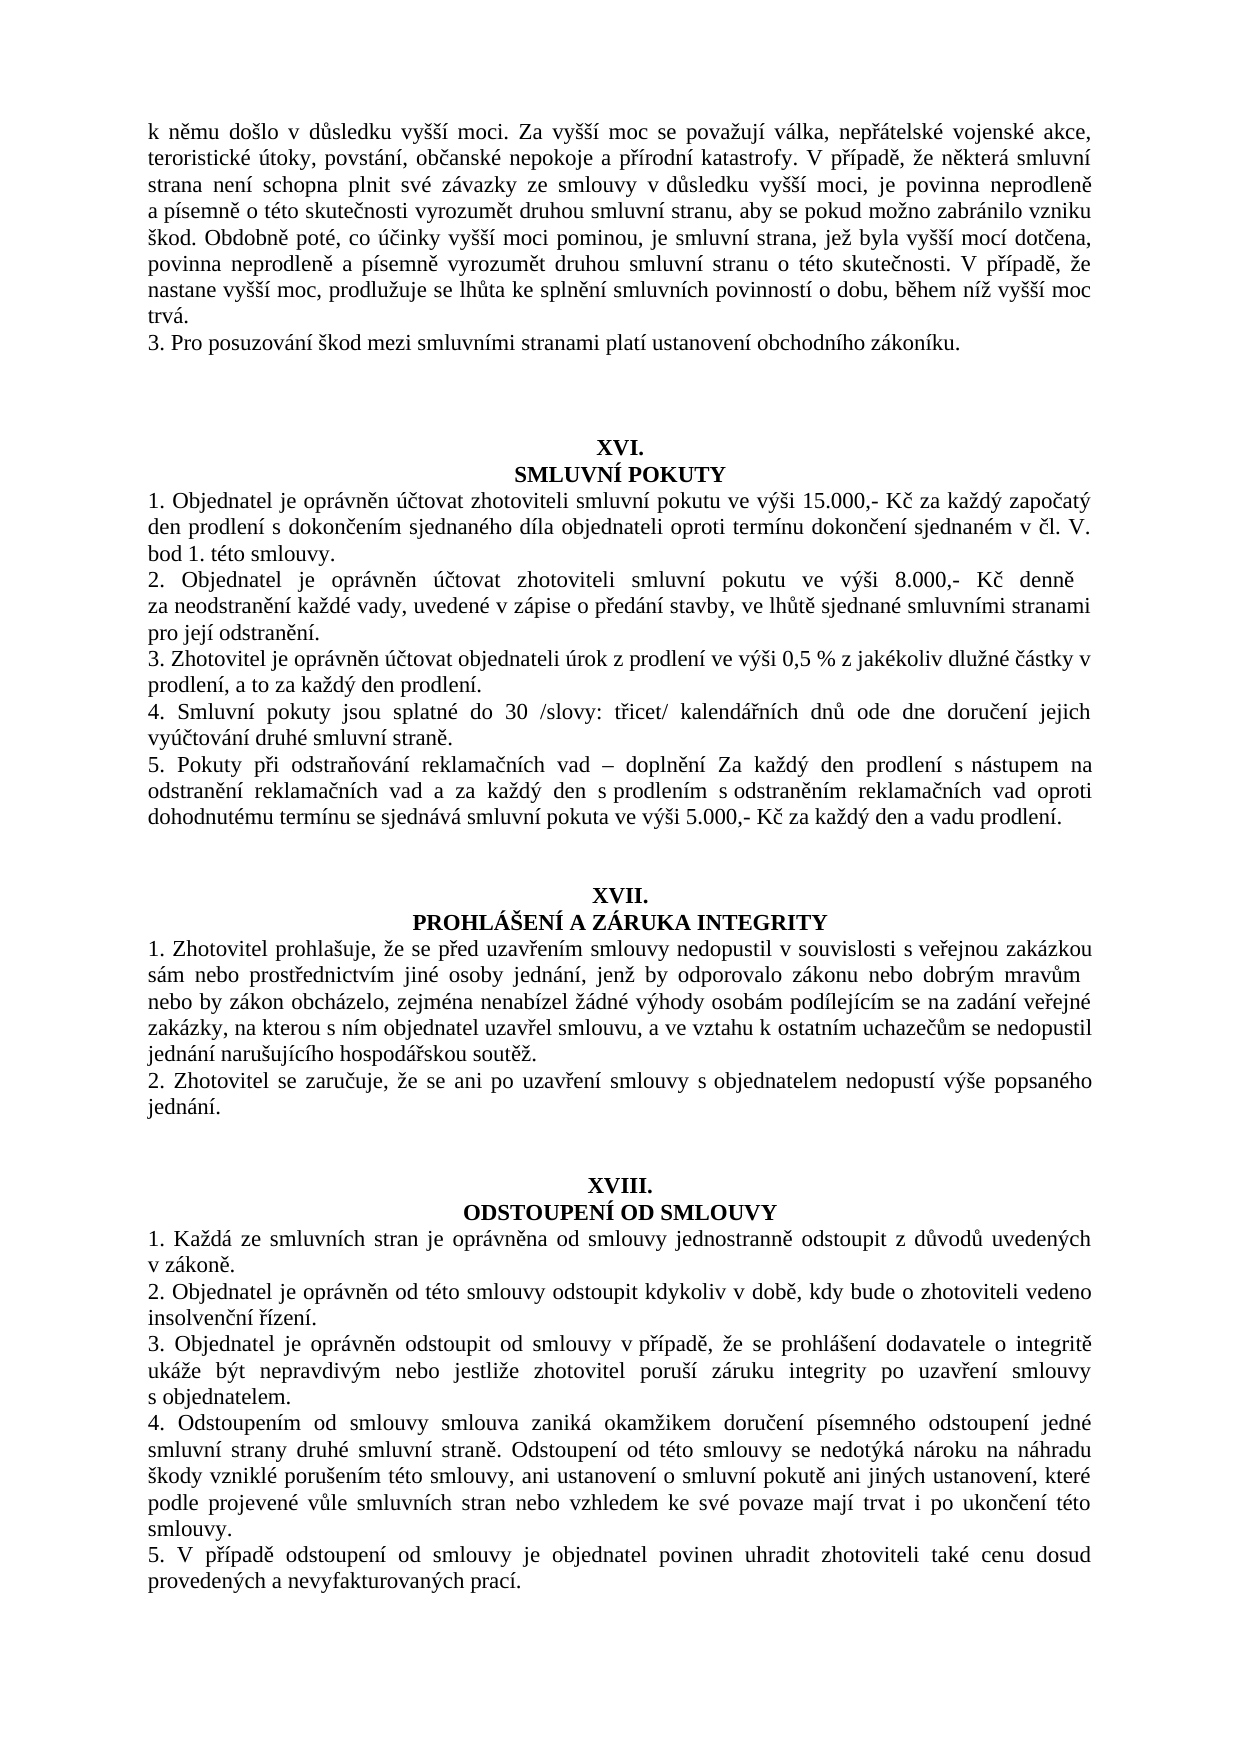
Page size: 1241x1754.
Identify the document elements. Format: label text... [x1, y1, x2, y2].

text 1. Objednatel je oprávněn účtovat zhotoviteli smluvní pokutu ve výši 15.000,- Kč za každý započatý den prodlení s dokončením sjednaného díla objednateli oproti termínu dokončení sjednaném v čl. V. bod 1. této smlouvy. [148, 487, 1093, 566]
subtitle ODSTOUPENÍ OD SMLOUVY [148, 1199, 1093, 1225]
text 3. Objednatel je oprávněn odstoupit od smlouvy v případě, že se prohlášení dodavatele o integritě ukáže být nepravdivým nebo jestliže zhotovitel poruší záruku integrity po uzavření smlouvy s objednatelem. [148, 1330, 1093, 1409]
text 3. Zhotovitel je oprávněn účtovat objednateli úrok z prodlení ve výši 0,5 % z jakékoliv dlužné částky v prodlení, a to za každý den prodlení. [148, 645, 1093, 698]
text 2. Zhotovitel se zaručuje, že se ani po uzavření smlouvy s objednatelem nedopustí výše popsaného jednání. [148, 1067, 1093, 1119]
text 1. Zhotovitel prohlašuje, že se před uzavřením smlouvy nedopustil v souvislosti s veřejnou zakázkou sám nebo prostřednictvím jiné osoby jednání, jenž by odporovalo zákonu nebo dobrým mravům nebo by zákon obcházelo, zejména nenabízel žádné výhody osobám podílejícím se na zadání veřejné zakázky, na kterou s ním objednatel uzavřel smlouvu, a ve vztahu k ostatním uchazečům se nedopustil jednání narušujícího hospodářskou soutěž. [148, 935, 1093, 1067]
text 2. Objednatel je oprávněn od této smlouvy odstoupit kdykoliv v době, kdy bude o zhotoviteli vedeno insolvenční řízení. [148, 1278, 1093, 1330]
text 4. Smluvní pokuty jsou splatné do 30 /slovy: třicet/ kalendářních dnů ode dne doručení jejich vyúčtování druhé smluvní straně. [148, 698, 1093, 751]
text XVIII. [148, 1172, 1093, 1199]
text SMLUVNÍ POKUTY [148, 461, 1093, 487]
text 1. Každá ze smluvních stran je oprávněna od smlouvy jednostranně odstoupit z důvodů uvedených v zákoně. [148, 1225, 1093, 1278]
text 2. Objednatel je oprávněn účtovat zhotoviteli smluvní pokutu ve výši 8.000,- Kč denně za neodstranění každé vady, uvedené v zápise o předání stavby, ve lhůtě sjednané smluvními stranami pro její odstranění. [148, 566, 1093, 645]
text 4. Odstoupením od smlouvy smlouva zaniká okamžikem doručení písemného odstoupení jedné smluvní strany druhé smluvní straně. Odstoupení od této smlouvy se nedotýká nároku na náhradu škody vzniklé porušením této smlouvy, ani ustanovení o smluvní pokutě ani jiných ustanovení, které podle projevené vůle smluvních stran nebo vzhledem ke své povaze mají trvat i po ukončení této smlouvy. [148, 1409, 1093, 1541]
text 3. Pro posuzování škod mezi smluvními stranami platí ustanovení obchodního zákoníku. [148, 329, 1093, 355]
text 5. Pokuty při odstraňování reklamačních vad – doplnění Za každý den prodlení s nástupem na odstranění reklamačních vad a za každý den s prodlením s odstraněním reklamačních vad oproti dohodnutému termínu se sjednává smluvní pokuta ve výši 5.000,- Kč za každý den a vadu prodlení. [148, 751, 1093, 830]
text 5. V případě odstoupení od smlouvy je objednatel povinen uhradit zhotoviteli také cenu dosud provedených a nevyfakturovaných prací. [148, 1541, 1093, 1594]
text PROHLÁŠENÍ A ZÁRUKA INTEGRITY [148, 909, 1093, 935]
text XVII. [148, 882, 1093, 909]
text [148, 118, 1093, 329]
text XVI. [148, 434, 1093, 461]
